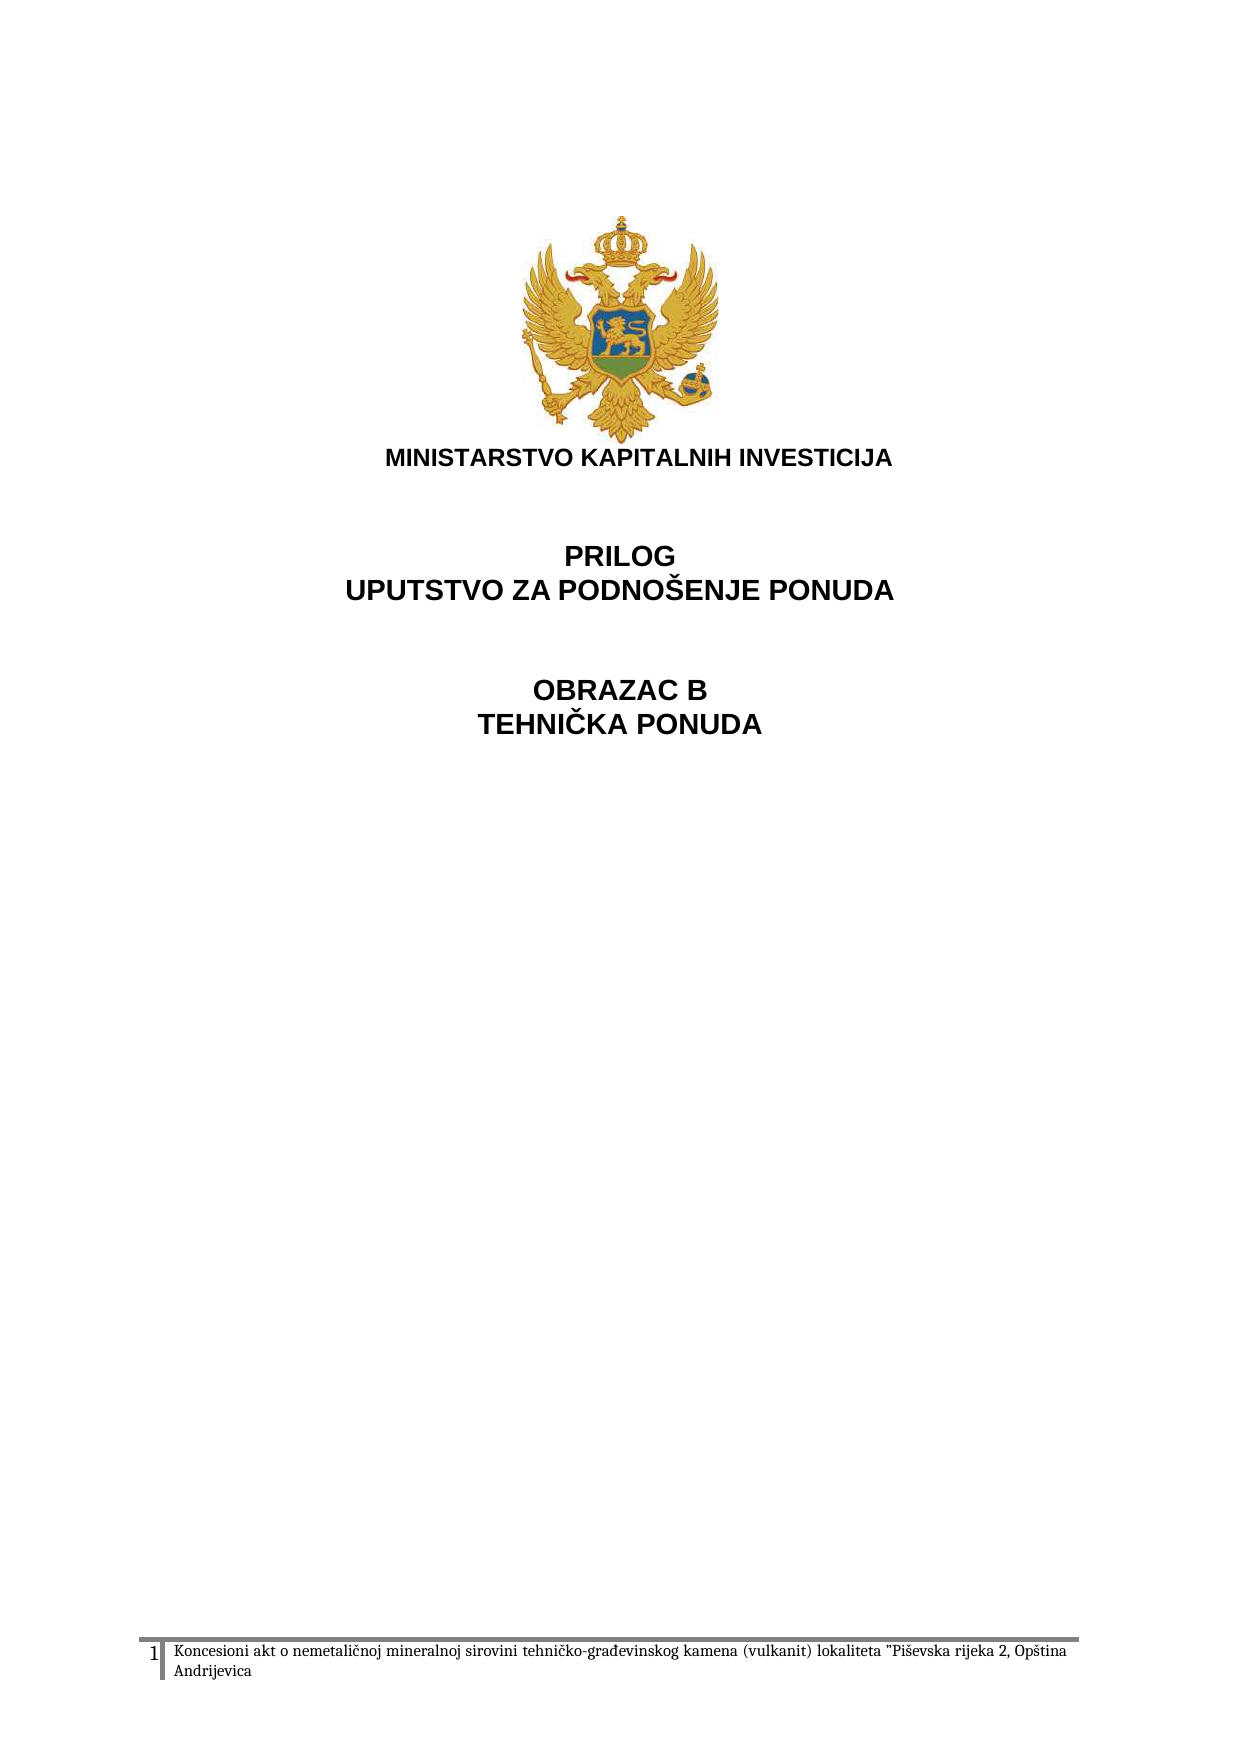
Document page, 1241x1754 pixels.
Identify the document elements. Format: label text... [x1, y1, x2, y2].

text TEHNIČKA PONUDA [150, 707, 1090, 740]
picture [521, 216, 719, 444]
text UPUTSTVO ZA PODNOŠENJE PONUDA [150, 572, 1090, 606]
text PRILOG [150, 539, 1090, 572]
text MINISTARSTVO KAPITALNIH INVESTICIJA [187, 443, 1090, 472]
text OBRAZAC B [150, 673, 1090, 707]
